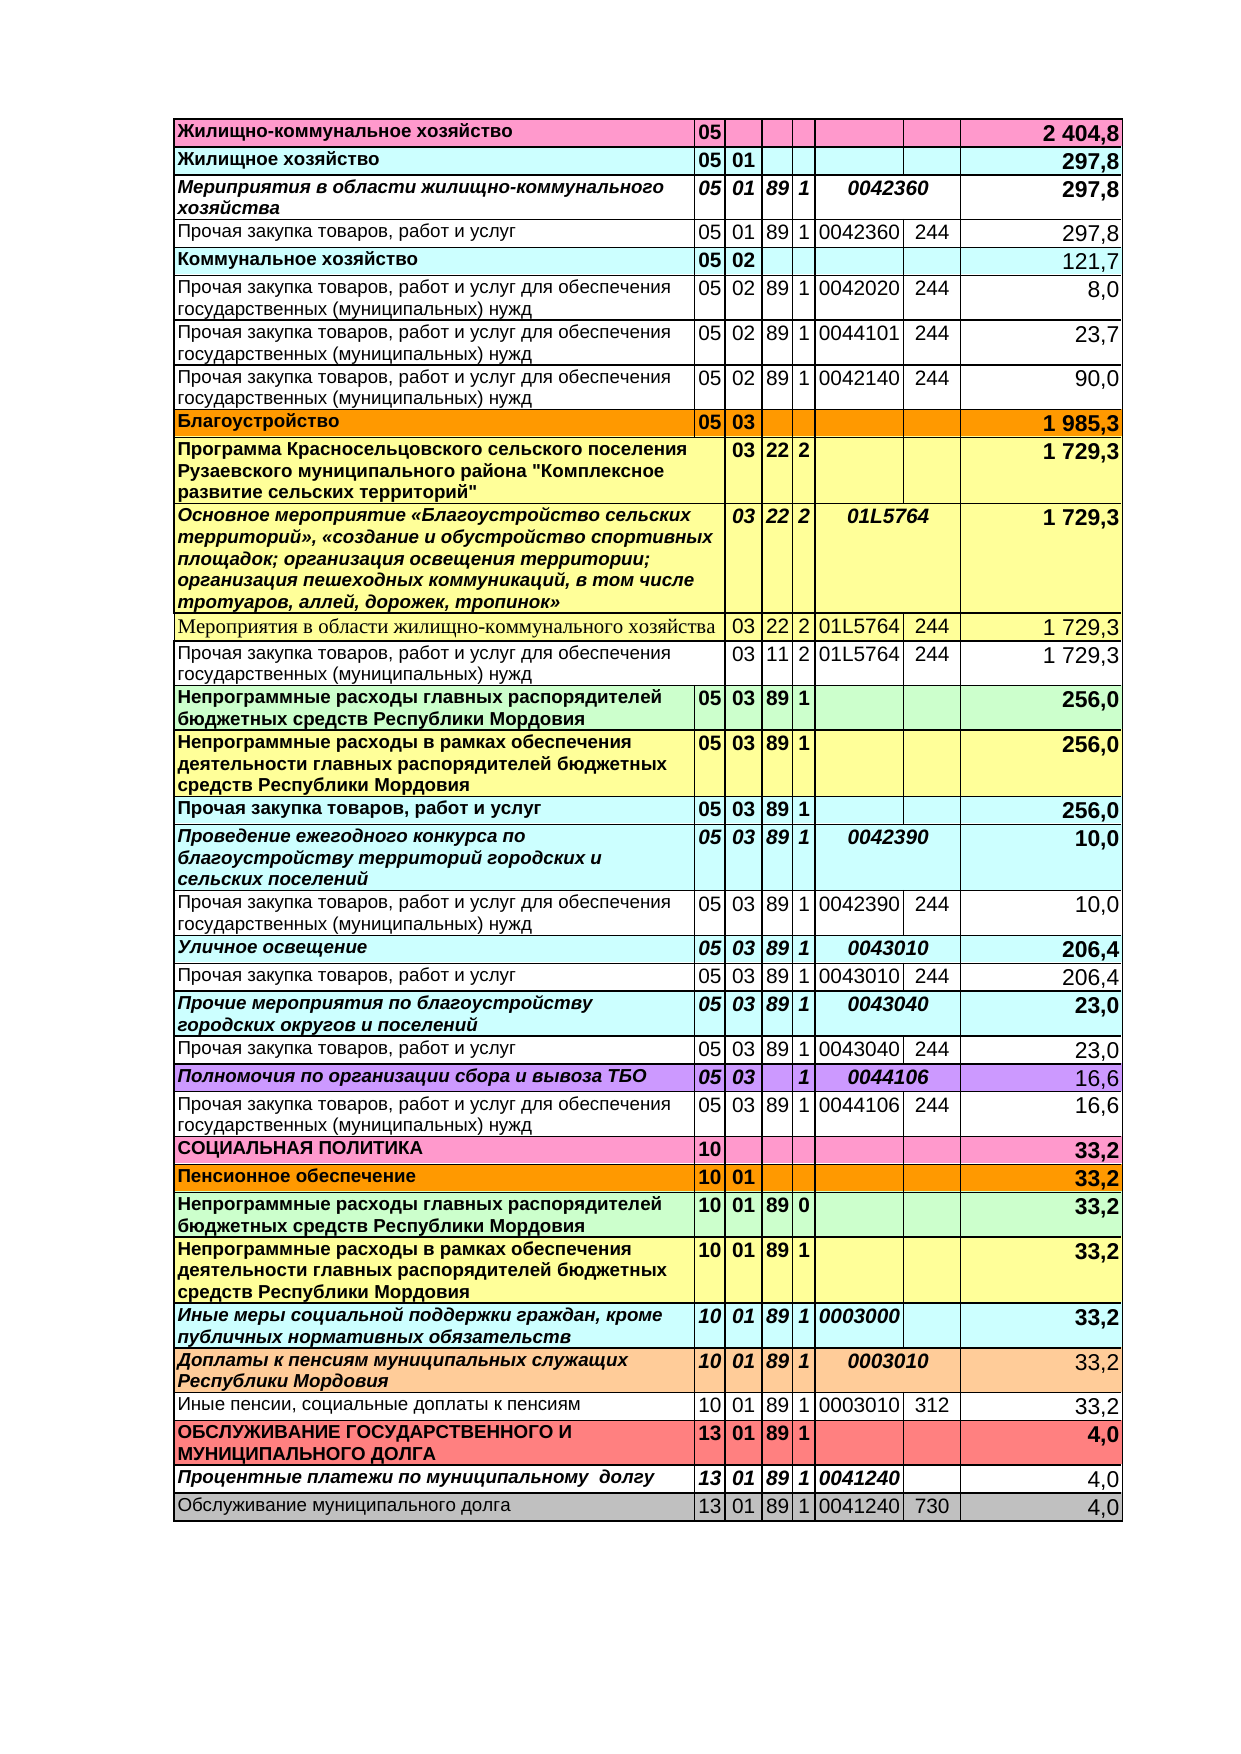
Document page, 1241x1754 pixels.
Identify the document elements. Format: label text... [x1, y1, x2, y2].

table_cell Прочая закупка товаров, работ и услуг для обеспечения государственных (муниципальных) нужд [175, 321, 694, 364]
table_cell 02 [726, 366, 761, 408]
table_cell 03 [726, 936, 761, 962]
table_cell 244 [904, 614, 960, 640]
table_cell 0041240 [816, 1494, 903, 1520]
table_cell 1 [793, 176, 814, 219]
table_cell [904, 797, 960, 823]
table_cell Непрограммные расходы главных распорядителей бюджетных средств Республики Мордовия [175, 686, 694, 729]
table_cell 0043010 [816, 936, 960, 962]
table_cell Жилищно-коммунальное хозяйство [175, 120, 694, 146]
table_cell 89 [763, 366, 792, 408]
table_cell 01 [726, 176, 761, 219]
table_cell 13 [695, 1466, 724, 1492]
table_cell 05 [695, 220, 724, 247]
table_cell 23,0 [961, 1035, 1122, 1063]
table_cell Иные пенсии, социальные доплаты к пенсиям [175, 1393, 694, 1419]
table_cell 297,8 [961, 219, 1122, 247]
table_cell Прочая закупка товаров, работ и услуг [175, 220, 694, 247]
table_cell 0 [793, 1193, 814, 1236]
table_cell 244 [904, 1037, 960, 1063]
table_cell 03 [726, 642, 761, 685]
table_cell 05 [695, 276, 724, 319]
table_cell [726, 1137, 761, 1163]
table_cell 10 [695, 1165, 724, 1191]
table_cell 10,0 [961, 890, 1122, 934]
table_cell [816, 1238, 903, 1302]
table_cell [816, 1165, 903, 1191]
table_cell [816, 120, 903, 146]
table_cell 1 [793, 992, 814, 1035]
table_cell [904, 148, 960, 174]
table_cell 244 [904, 276, 960, 319]
table_cell Доплаты к пенсиям муниципальных служащих Республики Мордовия [175, 1349, 694, 1392]
table_cell 33,2 [961, 1191, 1122, 1236]
table_cell 244 [904, 1092, 960, 1136]
table_cell 1 [793, 686, 814, 729]
table_cell [793, 1137, 814, 1163]
table_cell [904, 1137, 960, 1163]
table_cell 05 [695, 686, 724, 729]
table_cell [763, 410, 792, 436]
table_cell 02 [726, 321, 761, 364]
table_cell 10 [695, 1393, 724, 1419]
table_cell 89 [763, 1349, 792, 1392]
table_cell [904, 1466, 960, 1492]
table_cell 0043040 [816, 992, 960, 1035]
table_cell [904, 1238, 960, 1302]
table_cell 05 [695, 366, 724, 408]
table_cell 1 [793, 1421, 814, 1464]
table_cell Прочая закупка товаров, работ и услуг для обеспечения государственных (муниципальных) нужд [175, 276, 694, 319]
table_cell 03 [726, 731, 761, 796]
table_cell [904, 1421, 960, 1464]
table_cell 03 [726, 964, 761, 990]
table_cell [904, 248, 960, 274]
table_cell 11 [763, 642, 792, 685]
table_cell 2 [793, 614, 814, 640]
table_cell [904, 1165, 960, 1191]
table_cell 05 [695, 321, 724, 364]
table_cell Непрограммные расходы в рамках обеспечения деятельности главных распорядителей бюджетных средств Республики Мордовия [175, 731, 694, 796]
table_cell 05 [695, 936, 724, 962]
table_cell 0042020 [816, 276, 903, 319]
table_cell 13 [695, 1494, 724, 1520]
table_cell 10 [695, 1137, 724, 1163]
table_cell 1 [793, 366, 814, 408]
table_cell [904, 1304, 960, 1347]
table_cell 03 [726, 1092, 761, 1136]
table_cell 256,0 [961, 729, 1122, 796]
table_cell 89 [763, 891, 792, 934]
table_cell 33,2 [961, 1392, 1122, 1419]
table_cell 1 [793, 1037, 814, 1063]
table_cell 244 [904, 891, 960, 934]
table_cell 01 [726, 1466, 761, 1492]
table_cell Прочая закупка товаров, работ и услуг для обеспечения государственных (муниципальных) нужд [175, 1092, 694, 1136]
table_cell 03 [726, 1065, 761, 1091]
table_cell 1 [793, 797, 814, 823]
table_cell 89 [763, 1238, 792, 1302]
table_cell 0042140 [816, 366, 903, 408]
table_cell Коммунальное хозяйство [175, 248, 694, 274]
table_cell 89 [763, 1193, 792, 1236]
table_cell 05 [695, 1092, 724, 1136]
table_cell 244 [904, 642, 960, 685]
table_cell 1 [793, 1466, 814, 1492]
table_cell 89 [763, 321, 792, 364]
table_cell 244 [904, 366, 960, 408]
table_cell 03 [726, 686, 761, 729]
table_cell [816, 1421, 903, 1464]
table_cell 03 [726, 797, 761, 823]
table_cell [763, 1165, 792, 1191]
table_cell Прочая закупка товаров, работ и услуг для обеспечения государственных (муниципальных) нужд [175, 891, 694, 934]
table_cell 03 [726, 891, 761, 934]
table_cell [763, 1065, 792, 1091]
table_cell 05 [695, 797, 724, 823]
table_cell [904, 686, 960, 729]
table_cell 1 [793, 1393, 814, 1419]
table_cell [904, 120, 960, 146]
table_cell 1 [793, 1238, 814, 1302]
table_cell 121,7 [961, 247, 1122, 274]
table_cell 0041240 [816, 1466, 903, 1492]
table_cell [816, 248, 903, 274]
table_cell 1 729,3 [961, 612, 1122, 640]
table_cell Основное мероприятие «Благоустройство сельских территорий», «создание и обустройство спортивных площадок; организация освещения территории; организация пешеходных коммуникаций, в том числе тротуаров, аллей, дорожек, тропинок» [175, 504, 724, 612]
table_cell 0003000 [816, 1304, 903, 1347]
table_cell 05 [695, 410, 724, 436]
table_cell 16,6 [961, 1091, 1122, 1136]
table_cell ОБСЛУЖИВАНИЕ ГОСУДАРСТВЕННОГО И МУНИЦИПАЛЬНОГО ДОЛГА [175, 1421, 694, 1464]
table_cell 8,0 [961, 275, 1122, 319]
table_cell 89 [763, 1421, 792, 1464]
table_cell 33,2 [961, 1347, 1122, 1392]
table_cell 01 [726, 220, 761, 247]
table_cell 1 [793, 321, 814, 364]
table_cell 03 [726, 1037, 761, 1063]
table_cell 01 [726, 148, 761, 174]
table_cell 244 [904, 321, 960, 364]
table_cell [904, 438, 960, 503]
table_cell 01 [726, 1349, 761, 1392]
table_cell 05 [695, 1037, 724, 1063]
table_cell 01 [726, 1193, 761, 1236]
table_cell 2 404,8 [961, 120, 1122, 146]
table_cell Прочая закупка товаров, работ и услуг [175, 797, 694, 823]
table_cell Полномочия по организации сбора и вывоза ТБО [175, 1065, 694, 1091]
table_cell [816, 1193, 903, 1236]
table_cell 01L5764 [816, 642, 903, 685]
table_cell 1 [793, 1304, 814, 1347]
table_cell 1 [793, 1494, 814, 1520]
table_cell 02 [726, 276, 761, 319]
table_cell Прочая закупка товаров, работ и услуг [175, 1037, 694, 1063]
table_cell Программа Красносельцовского сельского поселения Рузаевского муниципального района "Комплексное развитие сельских территорий" [175, 438, 724, 503]
table_cell 05 [695, 148, 724, 174]
table_cell 01 [726, 1238, 761, 1302]
table_cell 02 [726, 248, 761, 274]
table_cell 206,4 [961, 963, 1122, 990]
table_cell 89 [763, 731, 792, 796]
table_cell 4,0 [961, 1464, 1122, 1492]
table_cell [816, 797, 903, 823]
table_cell 05 [695, 891, 724, 934]
table_cell 10 [695, 1304, 724, 1347]
table_cell 05 [695, 176, 724, 219]
table_cell 2 [793, 642, 814, 685]
table_cell [763, 148, 792, 174]
table_cell Непрограммные расходы главных распорядителей бюджетных средств Республики Мордовия [175, 1193, 694, 1236]
table_cell 0003010 [816, 1349, 960, 1392]
table_cell 01 [726, 1304, 761, 1347]
table_cell Прочие мероприятия по благоустройству городских округов и поселений [175, 992, 694, 1035]
table_cell 16,6 [961, 1063, 1122, 1091]
table_cell 05 [695, 248, 724, 274]
table_cell СОЦИАЛЬНАЯ ПОЛИТИКА [175, 1137, 694, 1163]
table_cell 33,2 [961, 1236, 1122, 1302]
table_cell 297,8 [961, 174, 1122, 219]
table_cell [793, 248, 814, 274]
table_cell Пенсионное обеспечение [175, 1165, 694, 1191]
table_cell 1 [793, 276, 814, 319]
table_cell 730 [904, 1494, 960, 1520]
table_cell [726, 120, 761, 146]
table_cell 89 [763, 1393, 792, 1419]
table_cell [763, 120, 792, 146]
table_cell 03 [726, 825, 761, 890]
table_cell Обслуживание муниципального долга [175, 1494, 694, 1520]
table_cell 89 [763, 936, 792, 962]
table_cell 03 [726, 614, 761, 640]
table_cell Жилищное хозяйство [175, 148, 694, 174]
table_cell 1 985,3 [961, 409, 1122, 436]
table_cell [904, 731, 960, 796]
table_cell Мериприятия в области жилищно-коммунального хозяйства [175, 176, 694, 219]
table_cell 1 [793, 1349, 814, 1392]
table_cell 23,7 [961, 319, 1122, 364]
table_cell 03 [726, 992, 761, 1035]
table_cell 90,0 [961, 364, 1122, 408]
table_cell 10 [695, 1238, 724, 1302]
table_cell 22 [763, 438, 792, 503]
table_cell 0042360 [816, 220, 903, 247]
table_cell [904, 1193, 960, 1236]
table_cell [816, 686, 903, 729]
table_cell 10,0 [961, 824, 1122, 890]
table_cell 0042390 [816, 825, 960, 890]
table_cell 05 [695, 964, 724, 990]
table_cell 1 729,3 [961, 640, 1122, 685]
table_cell 2 [793, 504, 814, 612]
table_cell 256,0 [961, 796, 1122, 823]
table_cell Прочая закупка товаров, работ и услуг для обеспечения государственных (муниципальных) нужд [175, 642, 724, 685]
table_cell 13 [695, 1421, 724, 1464]
table_cell [816, 731, 903, 796]
table_cell 01L5764 [816, 504, 960, 612]
table_cell 89 [763, 825, 792, 890]
table_cell 03 [726, 504, 761, 612]
table_cell 1 729,3 [961, 503, 1122, 612]
table_cell 10 [695, 1349, 724, 1392]
table_cell 0003010 [816, 1393, 903, 1419]
table_cell 1 [793, 891, 814, 934]
table_cell 1 [793, 220, 814, 247]
table_cell 01 [726, 1165, 761, 1191]
table_cell 05 [695, 825, 724, 890]
table_cell 89 [763, 1494, 792, 1520]
table_cell 33,2 [961, 1302, 1122, 1347]
table_cell 05 [695, 992, 724, 1035]
table_cell 0043010 [816, 964, 903, 990]
table_cell [763, 248, 792, 274]
table_cell Процентные платежи по муниципальному долгу [175, 1466, 694, 1492]
table_cell 0042390 [816, 891, 903, 934]
table_cell 05 [695, 1065, 724, 1091]
table_cell 1 [793, 731, 814, 796]
table_cell 33,2 [961, 1164, 1122, 1191]
table_cell 89 [763, 1037, 792, 1063]
table_cell 244 [904, 220, 960, 247]
table_cell Проведение ежегодного конкурса по благоустройству территорий городских и сельских поселений [175, 825, 694, 890]
table_cell [816, 1137, 903, 1163]
table_cell Уличное освещение [175, 936, 694, 962]
table_cell 4,0 [961, 1420, 1122, 1464]
table_cell Прочая закупка товаров, работ и услуг для обеспечения государственных (муниципальных) нужд [175, 366, 694, 408]
table_cell 89 [763, 176, 792, 219]
table_cell 01 [726, 1494, 761, 1520]
table_cell 1 [793, 964, 814, 990]
table_cell 89 [763, 1466, 792, 1492]
table_cell 89 [763, 220, 792, 247]
table_cell 0042360 [816, 176, 960, 219]
table_cell 1 [793, 1065, 814, 1091]
table_cell [793, 1165, 814, 1191]
table_cell 05 [695, 731, 724, 796]
table_cell 1 729,3 [961, 436, 1122, 503]
table_cell [816, 148, 903, 174]
table_cell 89 [763, 797, 792, 823]
table_cell [793, 410, 814, 436]
table_cell 0043040 [816, 1037, 903, 1063]
table_cell 0044106 [816, 1092, 903, 1136]
table_cell 22 [763, 614, 792, 640]
table_cell 89 [763, 686, 792, 729]
table_cell 244 [904, 964, 960, 990]
table_cell 01 [726, 1393, 761, 1419]
table_cell 297,8 [961, 146, 1122, 174]
table_cell 33,2 [961, 1136, 1122, 1163]
table_cell Благоустройство [175, 410, 694, 436]
table_cell 22 [763, 504, 792, 612]
table_cell 2 [793, 438, 814, 503]
table_cell [763, 1137, 792, 1163]
table_cell 256,0 [961, 685, 1122, 729]
table_cell 03 [726, 438, 761, 503]
table_cell 03 [726, 410, 761, 436]
table_cell [904, 410, 960, 436]
table_cell 89 [763, 992, 792, 1035]
table_cell [793, 120, 814, 146]
table_cell 4,0 [961, 1492, 1122, 1520]
table_cell 89 [763, 276, 792, 319]
table_cell [793, 148, 814, 174]
table_cell 23,0 [961, 990, 1122, 1035]
table_cell Прочая закупка товаров, работ и услуг [175, 964, 694, 990]
table_cell Иные меры социальной поддержки граждан, кроме публичных нормативных обязательств [175, 1304, 694, 1347]
table_cell 10 [695, 1193, 724, 1236]
table_cell 05 [695, 120, 724, 146]
table_cell 312 [904, 1393, 960, 1419]
table_cell 01 [726, 1421, 761, 1464]
table_cell 89 [763, 1092, 792, 1136]
table_cell 01L5764 [816, 614, 903, 640]
table_cell Непрограммные расходы в рамках обеспечения деятельности главных распорядителей бюджетных средств Республики Мордовия [175, 1238, 694, 1302]
table_cell 1 [793, 1092, 814, 1136]
table_cell 206,4 [961, 935, 1122, 962]
table_cell 1 [793, 936, 814, 962]
table_cell 0044106 [816, 1065, 960, 1091]
table_cell 1 [793, 825, 814, 890]
table_cell [816, 410, 903, 436]
table_cell [816, 438, 903, 503]
table_cell 89 [763, 964, 792, 990]
table_cell 0044101 [816, 321, 903, 364]
table_cell 89 [763, 1304, 792, 1347]
table_cell Мероприятия в области жилищно-коммунального хозяйства [175, 614, 724, 640]
